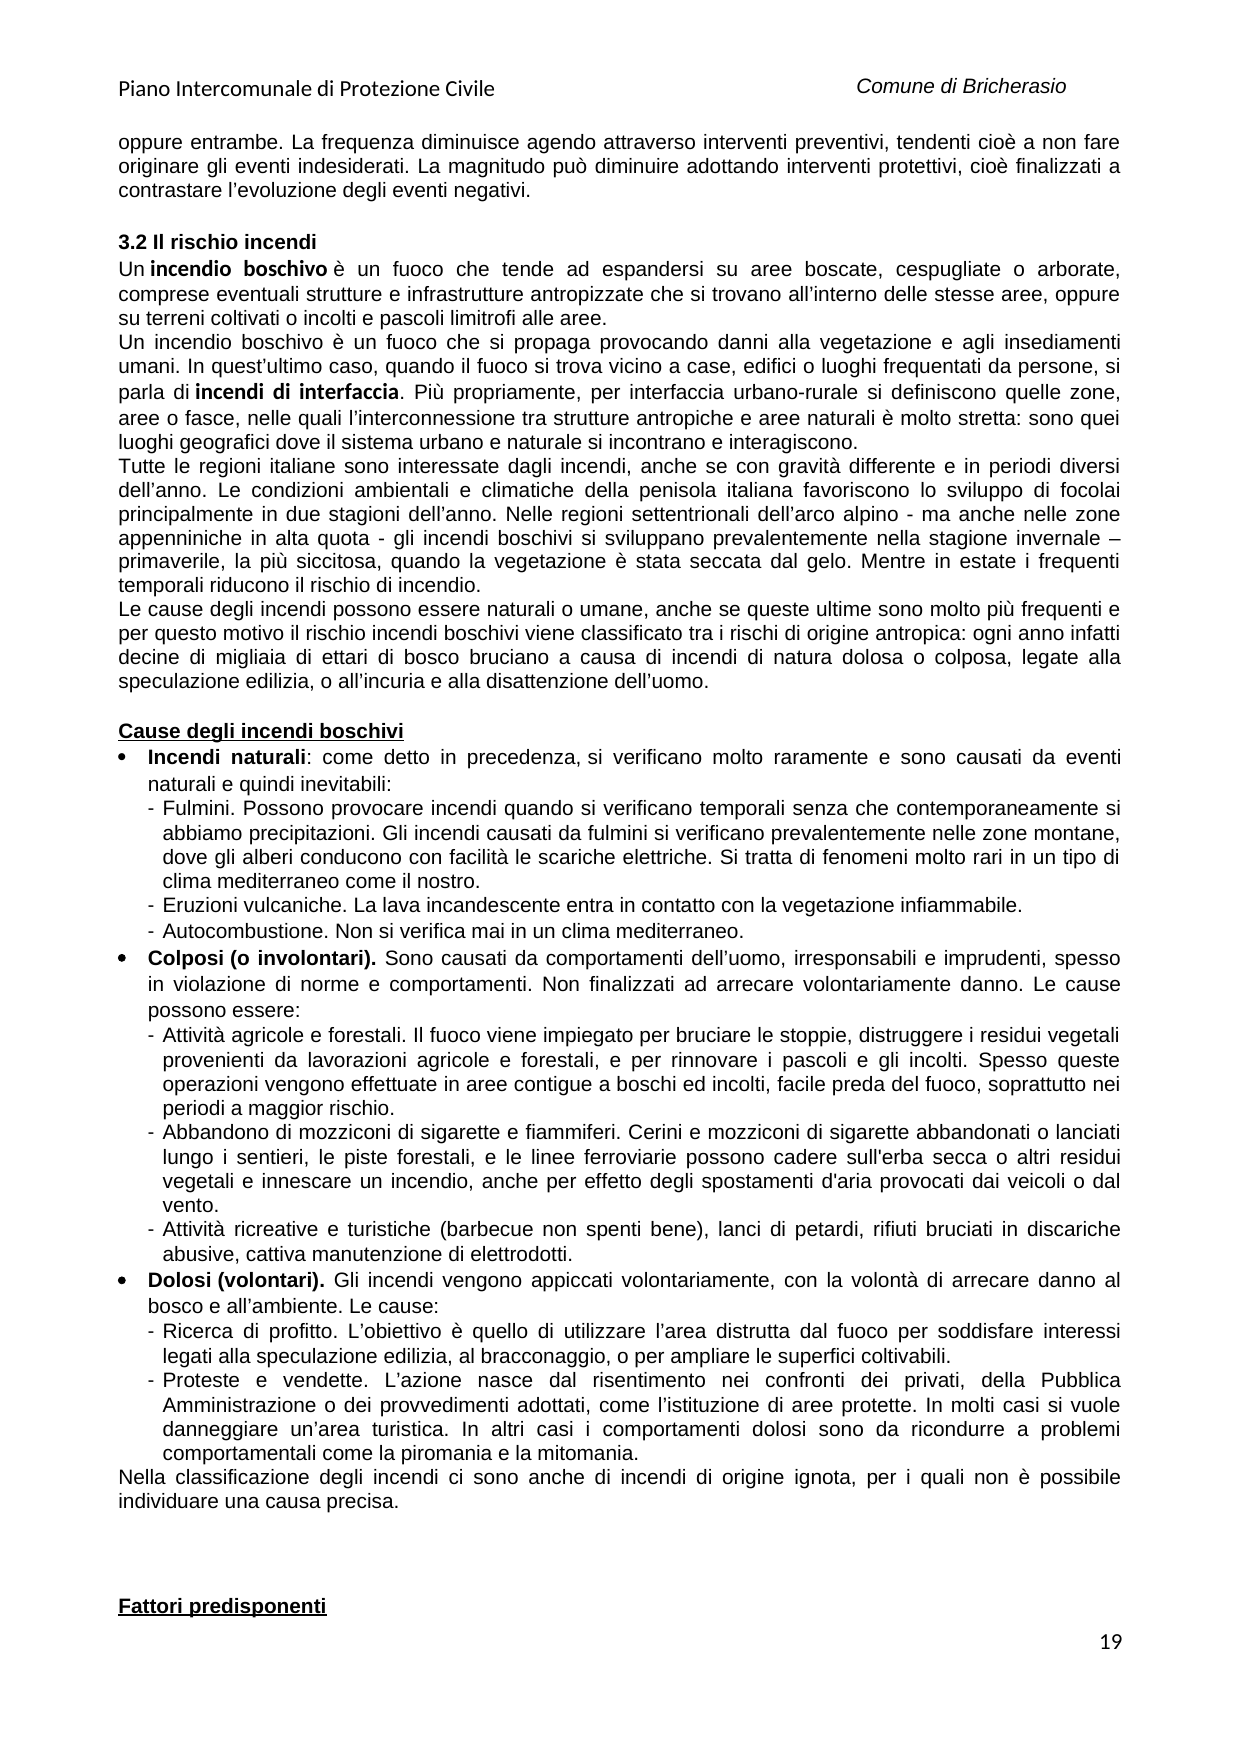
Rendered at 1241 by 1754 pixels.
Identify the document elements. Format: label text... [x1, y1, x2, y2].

list Attività ricreative e turistiche (barbecue non spenti bene), lanci di petardi, rifiuti bruciati in discariche abusive, cattiva manutenzione di elettrodotti. [148, 1217, 1122, 1266]
list Fulmini. Possono provocare incendi quando si verificano temporali senza che contemporaneamente si abbiamo precipitazioni. Gli incendi causati da fulmini si verificano prevalentemente nelle zone montane, dove gli alberi conducono con facilità le scariche elettriche. Si tratta di fenomeni molto rari in un tipo di clima mediterraneo come il nostro. [148, 795, 1122, 893]
text Fattori predisponenti [118, 1591, 1122, 1617]
list Autocombustione. Non si verifica mai in un clima mediterraneo. [148, 918, 1122, 943]
text Cause degli incendi boschivi [118, 717, 1122, 743]
text Un incendio boschivo è un fuoco che si propaga provocando danni alla vegetazione e agli insediamenti umani. In quest’ultimo caso, quando il fuoco si trova vicino a case, edifici o luoghi frequentati da persone, si parla di incendi di interfaccia. Più propriamente, per interfaccia urbano-rurale si definiscono quelle zone, aree o fasce, nelle quali l’interconnessione tra strutture antropiche e aree naturali è molto stretta: sono quei luoghi geografici dove il sistema urbano e naturale si incontrano e interagiscono. [118, 329, 1122, 453]
list Attività agricole e forestali. Il fuoco viene impiegato per bruciare le stoppie, distruggere i residui vegetali provenienti da lavorazioni agricole e forestali, e per rinnovare i pascoli e gli incolti. Spesso queste operazioni vengono effettuate in aree contigue a boschi ed incolti, facile preda del fuoco, soprattutto nei periodi a maggior rischio. [148, 1022, 1122, 1119]
list Colposi (o involontari). Sono causati da comportamenti dell’uomo, irresponsabili e imprudenti, spesso in violazione di norme e comportamenti. Non finalizzati ad arrecare volontariamente danno. Le cause possono essere: [118, 943, 1122, 1022]
list Proteste e vendette. L’azione nasce dal risentimento nei confronti dei privati, della Pubblica Amministrazione o dei provvedimenti adottati, come l’istituzione di aree protette. In molti casi si vuole danneggiare un’area turistica. In altri casi i comportamenti dolosi sono da ricondurre a problemi comportamentali come la piromania e la mitomania. [148, 1368, 1122, 1465]
list Incendi naturali: come detto in precedenza, si verificano molto raramente e sono causati da eventi naturali e quindi inevitabili: [118, 743, 1122, 795]
text Tutte le regioni italiane sono interessate dagli incendi, anche se con gravità differente e in periodi diversi dell’anno. Le condizioni ambientali e climatiche della penisola italiana favoriscono lo sviluppo di focolai principalmente in due stagioni dell’anno. Nelle regioni settentrionali dell’arco alpino - ma anche nelle zone appenniniche in alta quota - gli incendi boschivi si sviluppano prevalentemente nella stagione invernale – primaverile, la più siccitosa, quando la vegetazione è stata seccata dal gelo. Mentre in estate i frequenti temporali riducono il rischio di incendio. [118, 453, 1122, 597]
text Nella classificazione degli incendi ci sono anche di incendi di origine ignota, per i quali non è possibile individuare una causa precisa. [118, 1465, 1122, 1513]
list Abbandono di mozziconi di sigarette e fiammiferi. Cerini e mozziconi di sigarette abbandonati o lanciati lungo i sentieri, le piste forestali, e le linee ferroviarie possono cadere sull'erba secca o altri residui vegetali e innescare un incendio, anche per effetto degli spostamenti d'aria provocati dai veicoli o dal vento. [148, 1119, 1122, 1217]
text Un incendio boschivo è un fuoco che tende ad espandersi su aree boscate, cespugliate o arborate, comprese eventuali strutture e infrastrutture antropizzate che si trovano all’interno delle stesse aree, oppure su terreni coltivati o incolti e pascoli limitrofi alle aree. [118, 254, 1122, 329]
subtitle 3.2 Il rischio incendi [118, 230, 1122, 254]
list Dolosi (volontari). Gli incendi vengono appiccati volontariamente, con la volontà di arrecare danno al bosco e all’ambiente. Le cause: [118, 1266, 1122, 1318]
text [118, 130, 1122, 202]
list Ricerca di profitto. L’obiettivo è quello di utilizzare l’area distrutta dal fuoco per soddisfare interessi legati alla speculazione edilizia, al bracconaggio, o per ampliare le superfici coltivabili. [148, 1318, 1122, 1368]
text Le cause degli incendi possono essere naturali o umane, anche se queste ultime sono molto più frequenti e per questo motivo il rischio incendi boschivi viene classificato tra i rischi di origine antropica: ogni anno infatti decine di migliaia di ettari di bosco bruciano a causa di incendi di natura dolosa o colposa, legate alla speculazione edilizia, o all’incuria e alla disattenzione dell’uomo. [118, 597, 1122, 693]
list Eruzioni vulcaniche. La lava incandescente entra in contatto con la vegetazione infiammabile. [148, 893, 1122, 918]
